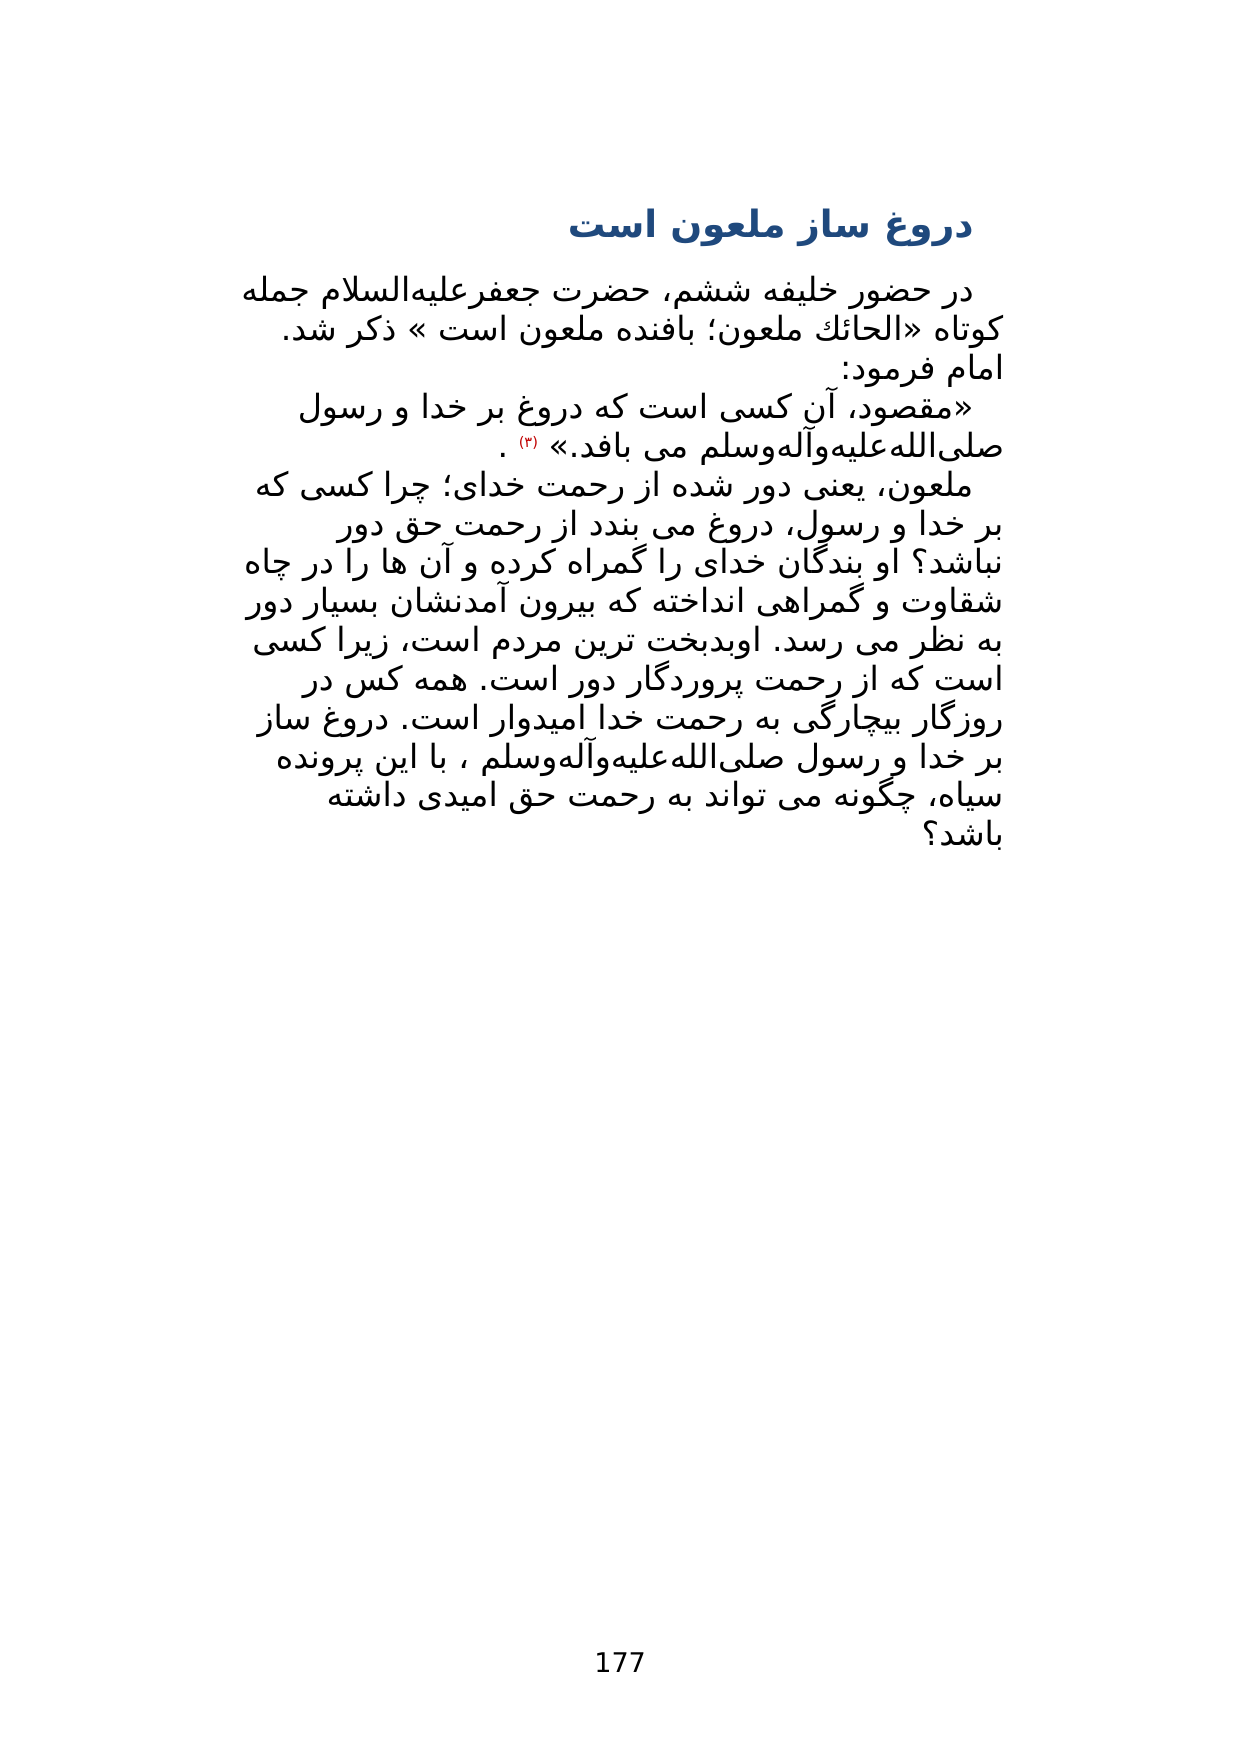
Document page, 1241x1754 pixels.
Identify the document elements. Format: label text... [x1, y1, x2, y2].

text ملعون، يعنى دور شده از رحمت خداى؛ چرا كسى كه بر خدا و رسول، دروغ مى بندد از رحمت حق دور نباشد؟ او بندگان خداى را گمراه كرده و آن ها را در چاه شقاوت و گمراهى انداخته كه بيرون آمدنشان بسيار دور به نظر مى رسد. اوبدبخت ترين مردم است، زيرا كسى است كه از رحمت پروردگار دور است. همه كس در روزگار بيچارگى به رحمت خدا اميدوار است. دروغ ساز بر خدا و رسول صلى‌الله‌عليه‌وآله‌وسلم ، با اين پرونده سياه، چگونه مى تواند به رحمت حق اميدى داشته باشد؟ [236, 465, 1004, 854]
subtitle دروغ ساز ملعون است [236, 202, 1004, 246]
text «مقصود، آن كسى است كه دروغ بر خدا و رسول صلى‌الله‌عليه‌وآله‌وسلم مى بافد.» (٣) . [236, 387, 1004, 465]
text در حضور خليفه ششم، حضرت جعفرعليه‌السلام جمله كوتاه «الحائك ملعون؛ بافنده ملعون است » ذكر شد. امام فرمود: [236, 271, 1004, 387]
